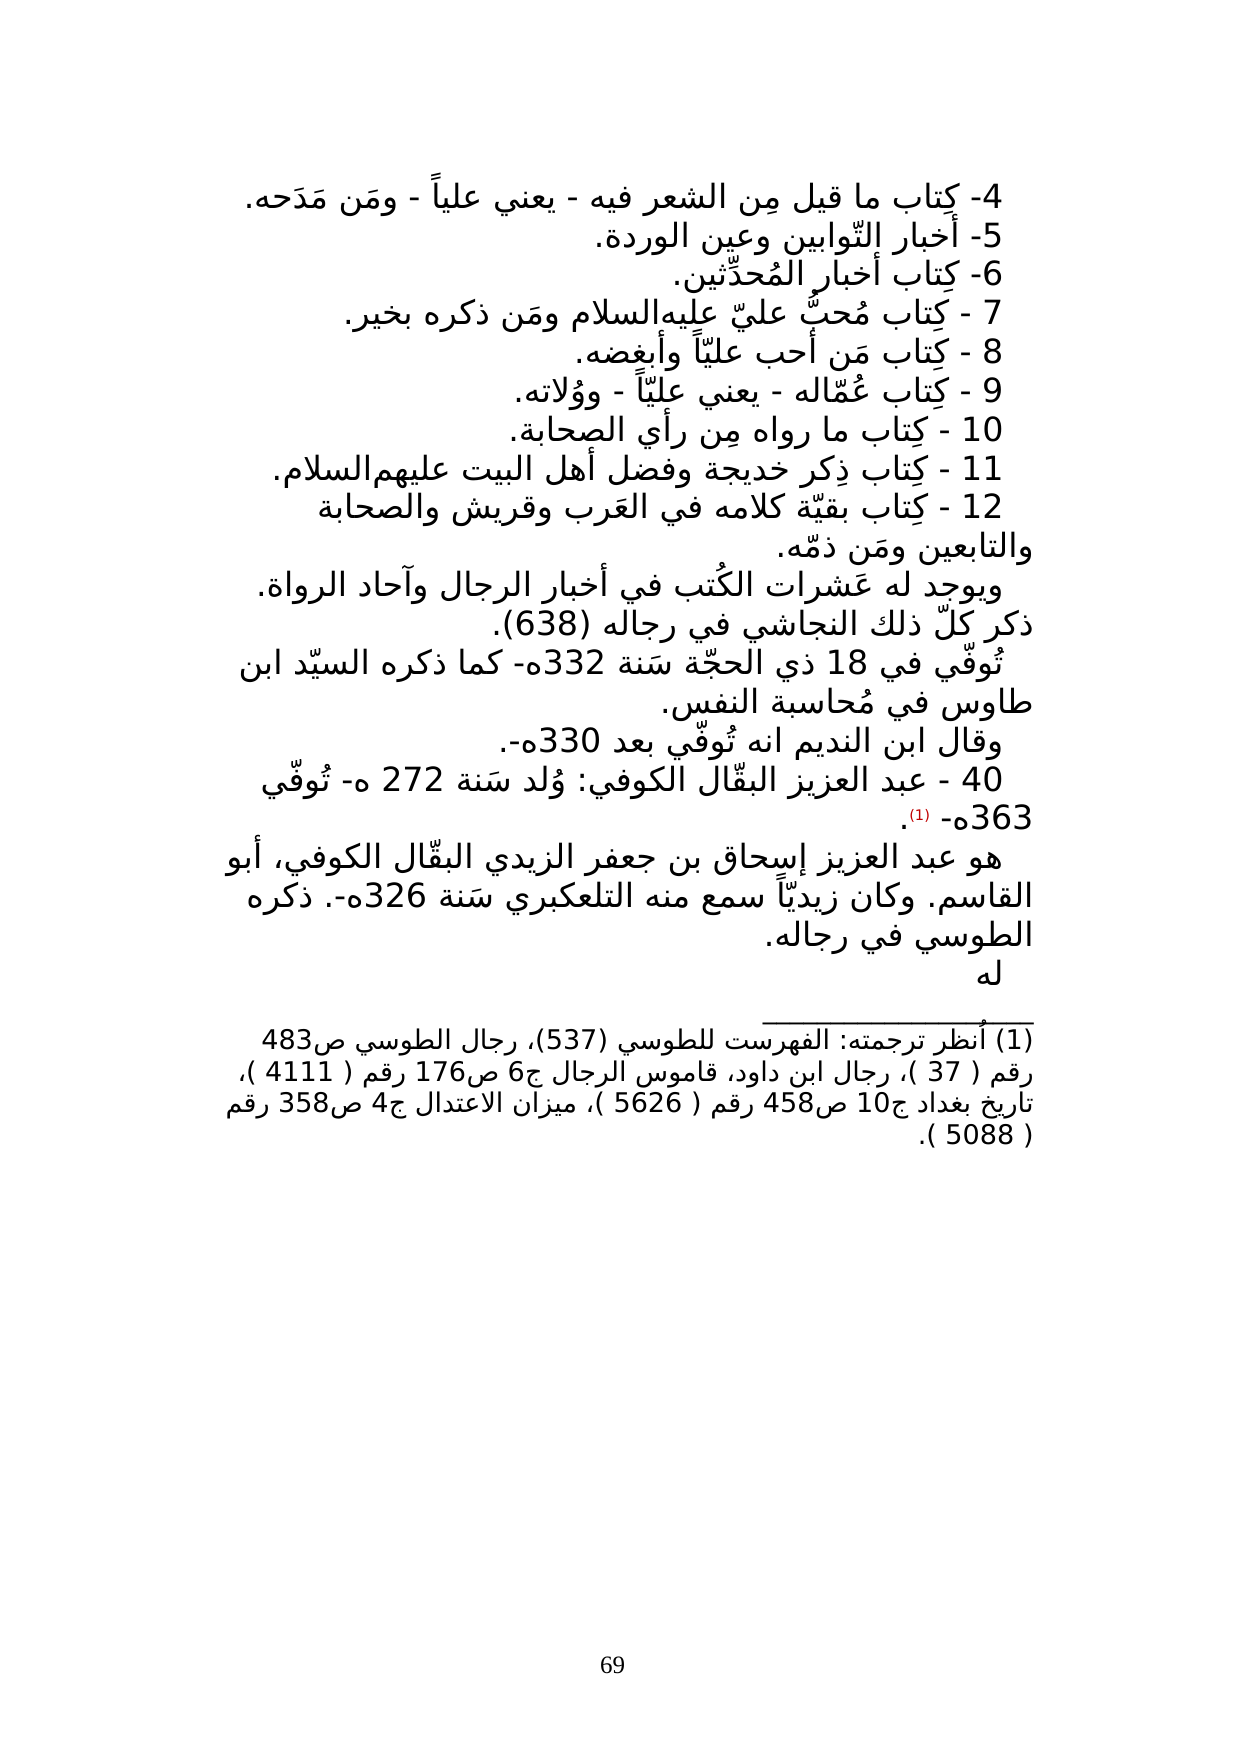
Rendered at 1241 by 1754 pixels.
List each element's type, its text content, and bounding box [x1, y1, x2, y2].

text (1) اُنظر ترجمته: الفهرست للطوسي (537)، رجال الطوسي ص483 رقم ( 37 )، رجال ابن داود، قاموس الرجال ج6 ص176 رقم ( 4111 )، تاريخ بغداد ج10 ص458 رقم ( 5626 )، ميزان الاعتدال ج4 ص358 رقم ( 5088 ). [222, 1025, 1033, 1151]
text 4- كِتاب ما قيل مِن الشعر فيه - يعني علياً - ومَن مَدَحه. [222, 177, 1033, 216]
text وقال ابن النديم انه تُوفّي بعد 330ه-. [222, 721, 1033, 760]
text 7 - كِتاب مُحبُّ عليّ عليه‌السلام ومَن ذكره بخير. [222, 294, 1033, 333]
text 40 - عبد العزيز البقّال الكوفي: وُلد سَنة 272 ه- تُوفّي 363ه- (1). [222, 760, 1033, 838]
text 11 - كِتاب ذِكر خديجة وفضل أهل البيت عليهم‌السلام. [222, 449, 1033, 488]
text 9 - كِتاب عُمّاله - يعني عليّاً - ووُلاته. [222, 371, 1033, 410]
text هو عبد العزيز إسحاق بن جعفر الزيدي البقّال الكوفي، أبو القاسم. وكان زيديّاً سمع منه التلعكبري سَنة 326ه-. ذكره الطوسي في رجاله. [222, 838, 1033, 954]
text 10 - كِتاب ما رواه مِن رأي الصحابة. [222, 410, 1033, 449]
text 6- كِتاب أخبار المُحدِّثين. [222, 255, 1033, 294]
text 8 - كِتاب مَن أحب عليّاً وأبغضه. [222, 333, 1033, 371]
text له [222, 954, 1033, 993]
text 5- أخبار التّوابين وعين الوردة. [222, 216, 1033, 255]
text ويوجد له عَشرات الكُتب في أخبار الرجال وآحاد الرواة. ذكر كلّ ذلك النجاشي في رجاله (638). [222, 566, 1033, 643]
text ____________________ [222, 993, 1033, 1025]
text تُوفّي في 18 ذي الحجّة سَنة 332ه- كما ذكره السيّد ابن طاوس في مُحاسبة النفس. [222, 643, 1033, 721]
text 12 - كِتاب بقيّة كلامه في العَرب وقريش والصحابة والتابعين ومَن ذمّه. [222, 488, 1033, 566]
